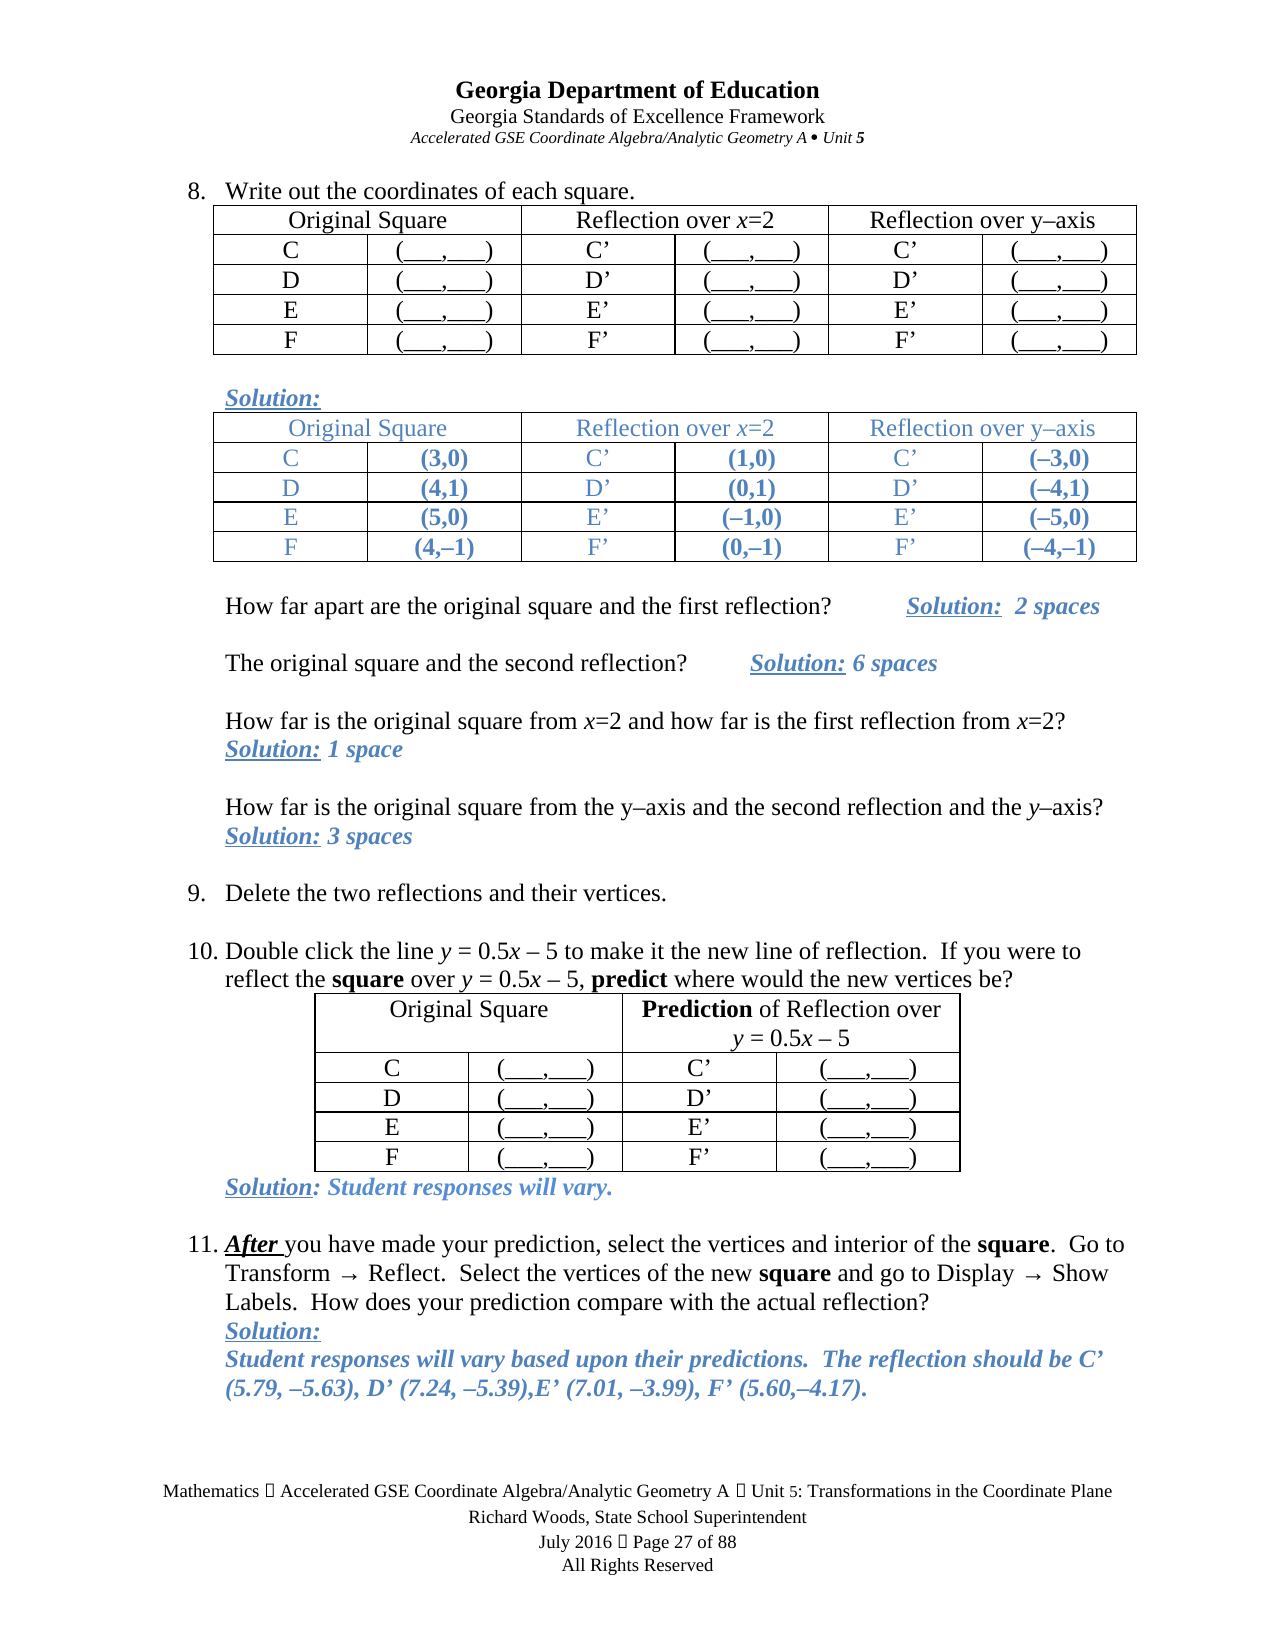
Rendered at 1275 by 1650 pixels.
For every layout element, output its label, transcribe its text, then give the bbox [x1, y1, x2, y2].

list Write out the coordinates of each square. [187, 176, 1125, 204]
table_cell D’ [623, 1083, 776, 1111]
table_cell (___,___) [676, 235, 828, 264]
table_header Original Square [214, 413, 521, 442]
table_cell (___,___) [676, 295, 828, 324]
text How far is the original square from x=2 and how far is the first reflection from x=2? [225, 706, 1125, 734]
table_cell (4,–1) [368, 532, 521, 561]
table_cell E [316, 1113, 468, 1141]
table_cell (0,–1) [676, 532, 828, 561]
table_cell C [214, 235, 367, 264]
table_cell E’ [829, 503, 982, 531]
table_header Prediction of Reflection over y = 0.5x – 5 [623, 994, 959, 1052]
table_cell (___,___) [368, 325, 521, 353]
list Delete the two reflections and their vertices. [187, 878, 1125, 907]
table_cell C [214, 443, 367, 472]
table_cell (___,___) [368, 295, 521, 324]
text How far is the original square from the y–axis and the second reflection and the y–axis? [225, 792, 1125, 821]
table_cell (5,0) [368, 503, 521, 531]
table_cell D’ [522, 265, 674, 294]
table_cell (___,___) [368, 235, 521, 264]
table_cell E [214, 503, 367, 531]
table_header Reflection over y–axis [829, 206, 1136, 234]
text Solution: 1 space [225, 734, 1125, 763]
table_header Reflection over x=2 [522, 206, 828, 234]
table_cell (–4,1) [983, 473, 1136, 501]
table_cell E’ [522, 295, 674, 324]
table_cell D [214, 473, 367, 501]
table_cell (–1,0) [676, 503, 828, 531]
table_cell (___,___) [469, 1142, 622, 1171]
table_cell (___,___) [469, 1083, 622, 1111]
table_cell C’ [829, 235, 982, 264]
table_cell (___,___) [777, 1053, 959, 1082]
table_cell (___,___) [983, 265, 1136, 294]
table_cell F’ [522, 532, 674, 561]
table_cell C [316, 1053, 468, 1082]
table_cell (___,___) [777, 1083, 959, 1111]
table_cell (–5,0) [983, 503, 1136, 531]
table_cell F’ [829, 532, 982, 561]
table_cell C’ [623, 1053, 776, 1082]
table_cell (___,___) [983, 325, 1136, 353]
table_cell D’ [829, 265, 982, 294]
table_cell (0,1) [676, 473, 828, 501]
text The original square and the second reflection? Solution: 6 spaces [225, 648, 1125, 677]
table_cell (–3,0) [983, 443, 1136, 472]
table_cell E’ [829, 295, 982, 324]
table_cell (___,___) [368, 265, 521, 294]
table_cell F [316, 1142, 468, 1171]
table_cell (___,___) [983, 295, 1136, 324]
table_cell (___,___) [469, 1053, 622, 1082]
table_cell (___,___) [676, 325, 828, 353]
table_cell E [214, 295, 367, 324]
text How far apart are the original square and the first reflection? Solution: 2 spaces [225, 591, 1125, 619]
table_cell (___,___) [777, 1113, 959, 1141]
table_cell D’ [829, 473, 982, 501]
table_cell F’ [522, 325, 674, 353]
text Solution: [225, 383, 1125, 412]
table_cell F’ [623, 1142, 776, 1171]
table_cell C’ [522, 443, 674, 472]
table_header Reflection over y–axis [829, 413, 1136, 442]
table_cell C’ [829, 443, 982, 472]
table_cell C’ [522, 235, 674, 264]
table_cell (___,___) [469, 1113, 622, 1141]
table_cell (–4,–1) [983, 532, 1136, 561]
table_cell (3,0) [368, 443, 521, 472]
text Solution: [225, 1316, 1125, 1344]
text Solution: 3 spaces [225, 821, 1125, 849]
table_cell F [214, 532, 367, 561]
table_cell (4,1) [368, 473, 521, 501]
table_cell (___,___) [676, 265, 828, 294]
text Solution: Student responses will vary. [225, 1172, 1125, 1201]
table_header Reflection over x=2 [522, 413, 828, 442]
table_cell E’ [522, 503, 674, 531]
text Student responses will vary based upon their predictions. The reflection should be C’ (5.79, –5.63), D’ (7.24, –5.39),E’ (7.01, –3.99), F’ (5.60,–4.17). [225, 1344, 1125, 1402]
table_cell E’ [623, 1113, 776, 1141]
table_cell F’ [829, 325, 982, 353]
table_cell D [214, 265, 367, 294]
table_header Original Square [316, 994, 622, 1052]
table_cell (1,0) [676, 443, 828, 472]
list After you have made your prediction, select the vertices and interior of the square. Go to Transform → Reflect. Select the vertices of the new square and go to Display → Show Labels. How does your prediction compare with the actual reflection? [187, 1229, 1125, 1316]
table_cell (___,___) [983, 235, 1136, 264]
table_cell F [214, 325, 367, 353]
table_header Original Square [214, 206, 521, 234]
list Double click the line y = 0.5x – 5 to make it the new line of reflection. If you were to reflect the square over y = 0.5x – 5, predict where would the new vertices be? [187, 936, 1125, 993]
table_cell D [316, 1083, 468, 1111]
table_cell (___,___) [777, 1142, 959, 1171]
table_cell D’ [522, 473, 674, 501]
